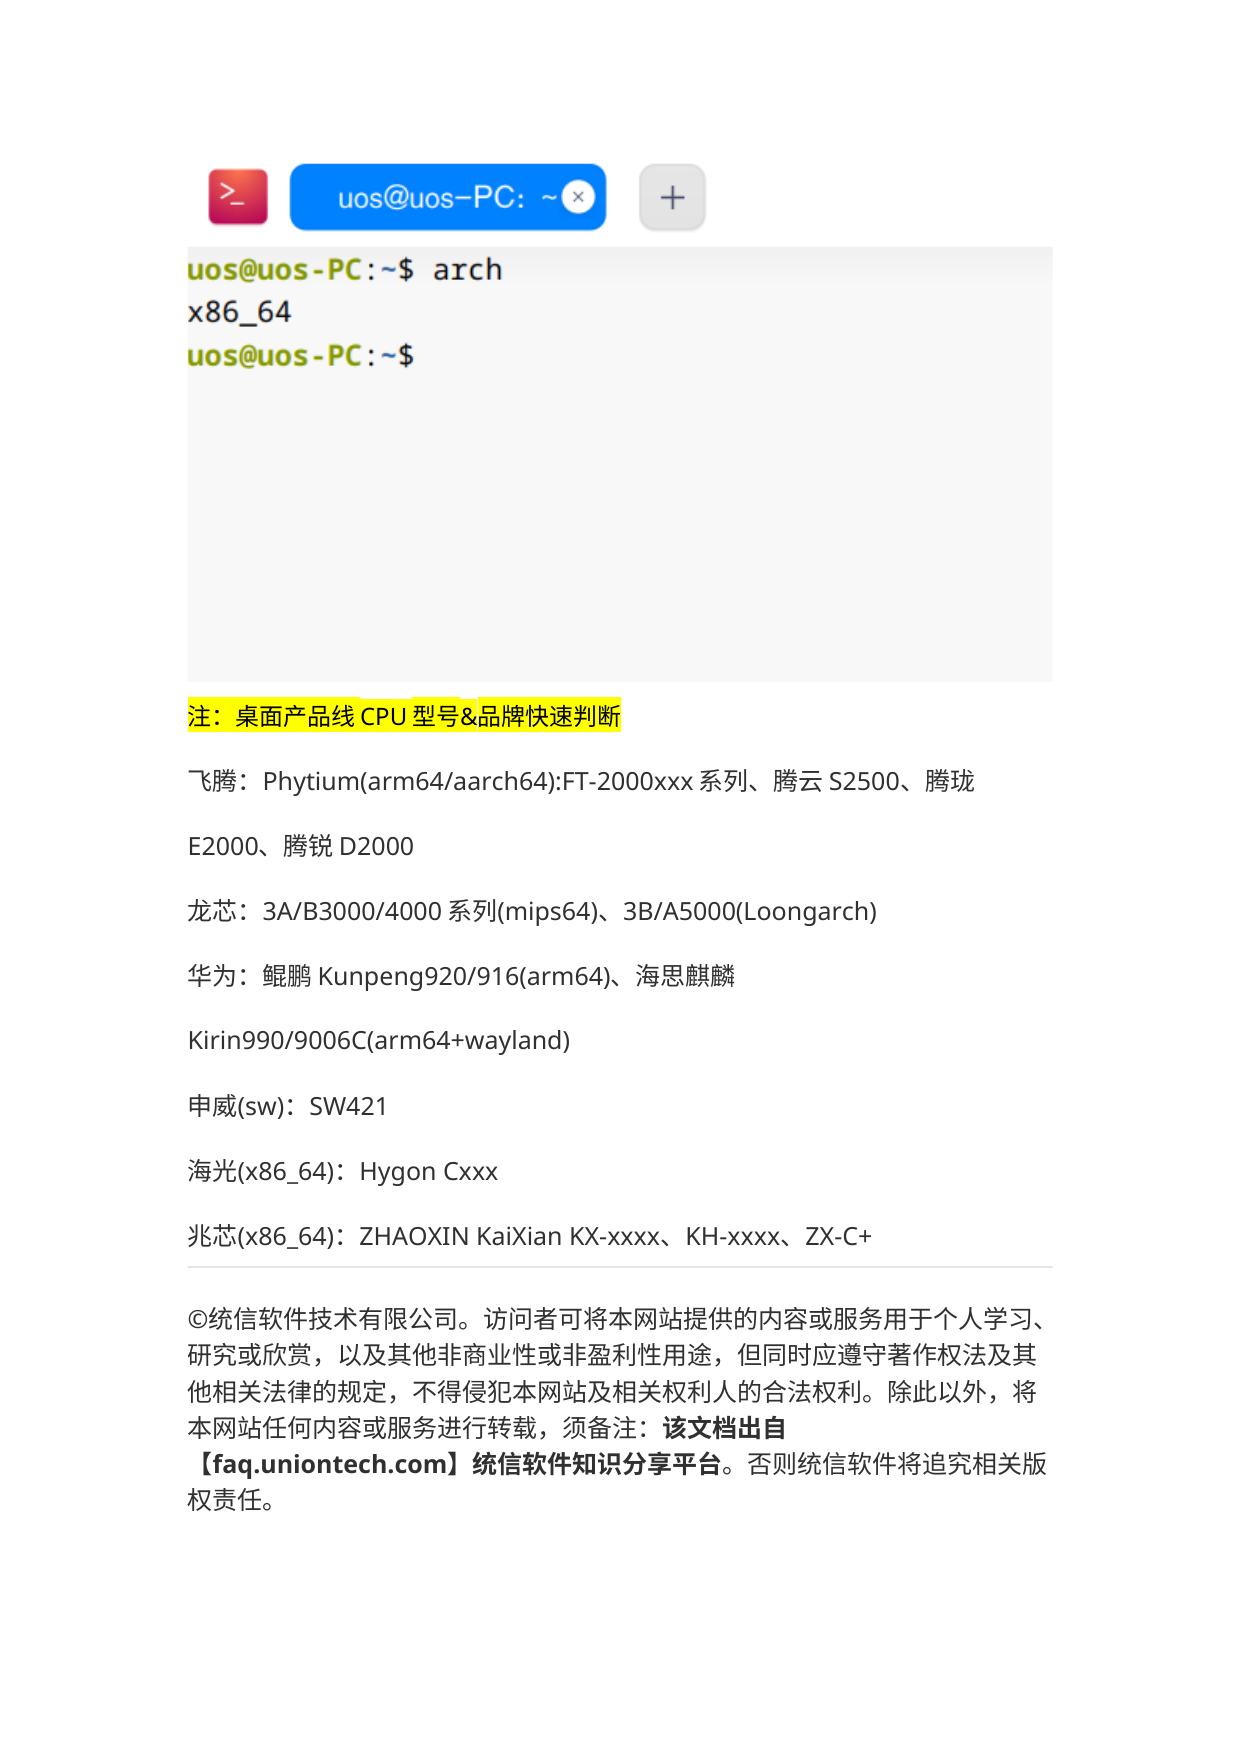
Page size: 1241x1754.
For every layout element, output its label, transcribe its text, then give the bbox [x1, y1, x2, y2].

text ⻜腾：Phytium(arm64/aarch64):FT-2000xxx系列、腾云S2500、腾珑E2000、腾锐D2000 [187, 747, 1053, 877]
text 注：桌⾯产品线CPU型号&品牌快速判断 [187, 682, 1053, 747]
text 华为：鲲鹏Kunpeng920/916(arm64)、海思麒麟Kirin990/9006C(arm64+wayland) [187, 942, 1053, 1072]
text ⻰芯：3A/B3000/4000系列(mips64)、3B/A5000(Loongarch) [187, 877, 1053, 942]
text 海光(x86_64)：Hygon Cxxx [187, 1137, 1053, 1202]
text 申威(sw)：SW421 [187, 1072, 1053, 1137]
picture [187, 162, 1053, 682]
text ©统信软件技术有限公司。访问者可将本网站提供的内容或服务用于个人学习、研究或欣赏，以及其他非商业性或非盈利性用途，但同时应遵守著作权法及其他相关法律的规定，不得侵犯本网站及相关权利人的合法权利。除此以外，将本网站任何内容或服务进行转载，须备注：该文档出自【faq.uniontech.com】统信软件知识分享平台。否则统信软件将追究相关版权责任。 [187, 1299, 1053, 1517]
text 兆芯(x86_64)：ZHAOXIN KaiXian KX-xxxx、KH-xxxx、ZX-C+ [187, 1202, 1053, 1266]
